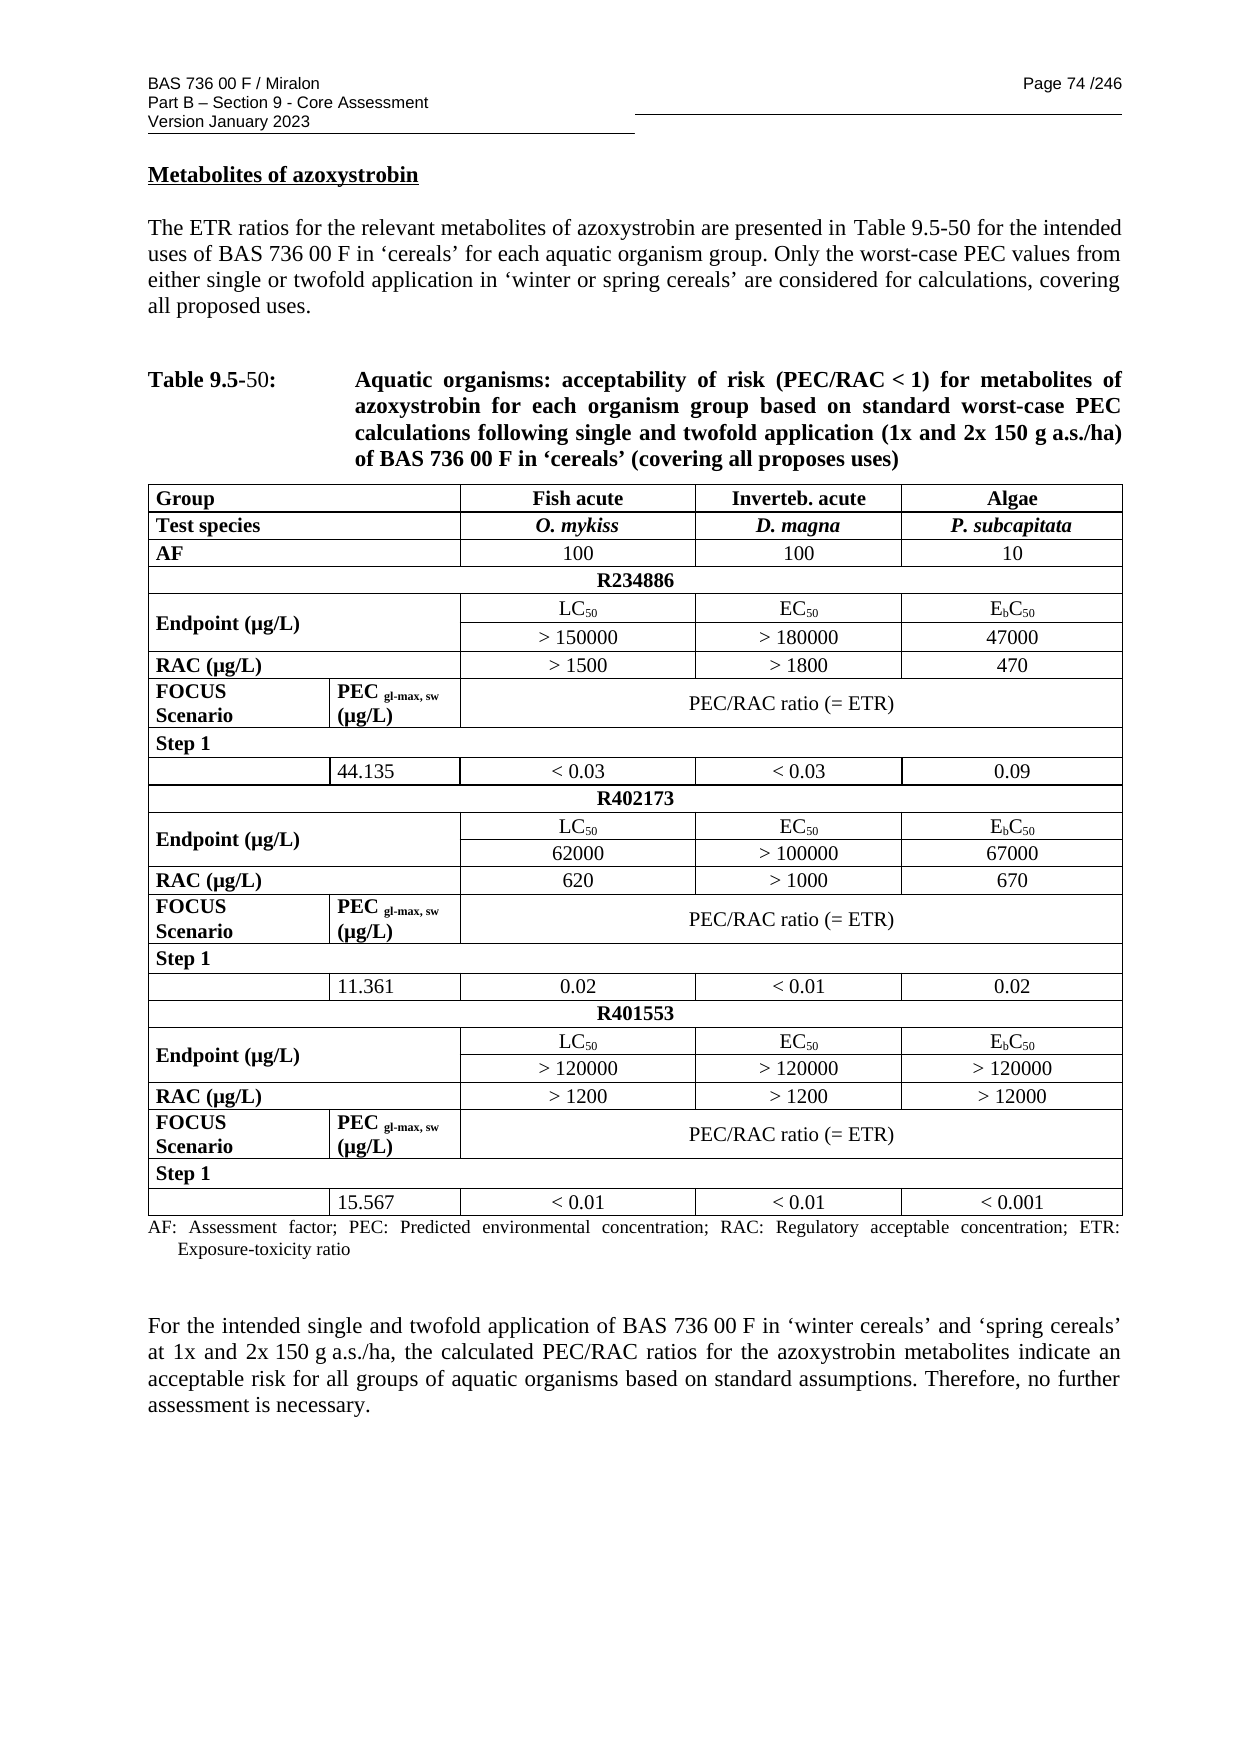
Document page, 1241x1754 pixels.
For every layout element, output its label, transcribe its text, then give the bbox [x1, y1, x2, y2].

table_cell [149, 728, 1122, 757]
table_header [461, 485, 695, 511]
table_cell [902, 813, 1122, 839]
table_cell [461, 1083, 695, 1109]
text Metabolites of azoxystrobin [148, 161, 1122, 187]
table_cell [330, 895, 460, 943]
text For the intended single and twofold application of BAS 736 00 F in ‘winter cereals’ and ‘spring cereals’ at 1x and 2x 150 g a.s./ha, the calculated PEC/RAC ratios for the azoxystrobin metabolites indicate an acceptable risk for all groups of aquatic organisms based on standard assumptions. Therefore, no further assessment is necessary. [148, 1312, 1122, 1417]
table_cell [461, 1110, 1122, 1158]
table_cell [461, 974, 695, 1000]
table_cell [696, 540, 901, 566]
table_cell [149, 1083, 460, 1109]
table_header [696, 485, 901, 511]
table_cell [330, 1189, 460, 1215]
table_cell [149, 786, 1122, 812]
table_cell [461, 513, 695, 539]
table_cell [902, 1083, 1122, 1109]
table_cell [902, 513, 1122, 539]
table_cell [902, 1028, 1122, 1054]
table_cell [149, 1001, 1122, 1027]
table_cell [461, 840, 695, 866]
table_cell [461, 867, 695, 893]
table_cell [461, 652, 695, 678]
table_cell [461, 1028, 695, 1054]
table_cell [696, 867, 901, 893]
text The ETR ratios for the relevant metabolites of azoxystrobin are presented in Table 9.5-11 for the intended uses of BAS 736 00 F in ‘cereals’ for each aquatic organism group. Only the worst-case PEC values from either single or twofold application in ‘winter or spring cereals’ are considered for calculations, covering all proposed uses. [148, 213, 1122, 319]
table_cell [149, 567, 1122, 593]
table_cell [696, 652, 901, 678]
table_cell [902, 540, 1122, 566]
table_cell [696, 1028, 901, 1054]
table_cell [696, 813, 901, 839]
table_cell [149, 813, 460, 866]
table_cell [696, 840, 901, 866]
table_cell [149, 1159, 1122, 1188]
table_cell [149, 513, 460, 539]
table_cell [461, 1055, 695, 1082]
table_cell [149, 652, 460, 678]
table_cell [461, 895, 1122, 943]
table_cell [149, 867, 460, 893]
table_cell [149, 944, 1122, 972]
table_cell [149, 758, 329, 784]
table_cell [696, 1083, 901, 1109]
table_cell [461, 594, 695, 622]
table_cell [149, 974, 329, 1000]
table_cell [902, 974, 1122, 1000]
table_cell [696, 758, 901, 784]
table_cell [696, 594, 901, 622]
text Table 9.5-11: Aquatic organisms: acceptability of risk (PEC/RAC < 1) for metabolites of azoxystrobin for each organism group based on standard worst-case PEC calculations following single and twofold application (1x and 2x 150 g a.s./ha) of BAS 736 00 F in ‘cereals’ (covering all proposes uses) [148, 366, 1122, 472]
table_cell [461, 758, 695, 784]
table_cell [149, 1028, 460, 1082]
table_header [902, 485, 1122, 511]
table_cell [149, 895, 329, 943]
text AF: Assessment factor; PEC: Predicted environmental concentration; RAC: Regulatory acceptable concentration; ETR: Exposure-toxicity ratio [148, 1216, 1122, 1259]
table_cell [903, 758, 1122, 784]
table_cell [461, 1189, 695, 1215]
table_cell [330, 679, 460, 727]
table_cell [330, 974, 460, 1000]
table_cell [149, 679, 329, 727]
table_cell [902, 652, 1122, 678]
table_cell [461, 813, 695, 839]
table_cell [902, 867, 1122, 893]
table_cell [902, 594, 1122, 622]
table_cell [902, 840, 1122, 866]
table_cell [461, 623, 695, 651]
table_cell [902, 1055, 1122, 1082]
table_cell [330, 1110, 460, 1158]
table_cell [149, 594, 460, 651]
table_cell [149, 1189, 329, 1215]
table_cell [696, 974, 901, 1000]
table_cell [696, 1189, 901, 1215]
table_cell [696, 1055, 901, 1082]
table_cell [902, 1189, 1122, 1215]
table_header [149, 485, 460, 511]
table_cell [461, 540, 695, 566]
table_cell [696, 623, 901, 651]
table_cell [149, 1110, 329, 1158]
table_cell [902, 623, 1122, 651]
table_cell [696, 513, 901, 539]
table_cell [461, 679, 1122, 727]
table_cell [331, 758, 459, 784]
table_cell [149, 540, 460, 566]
